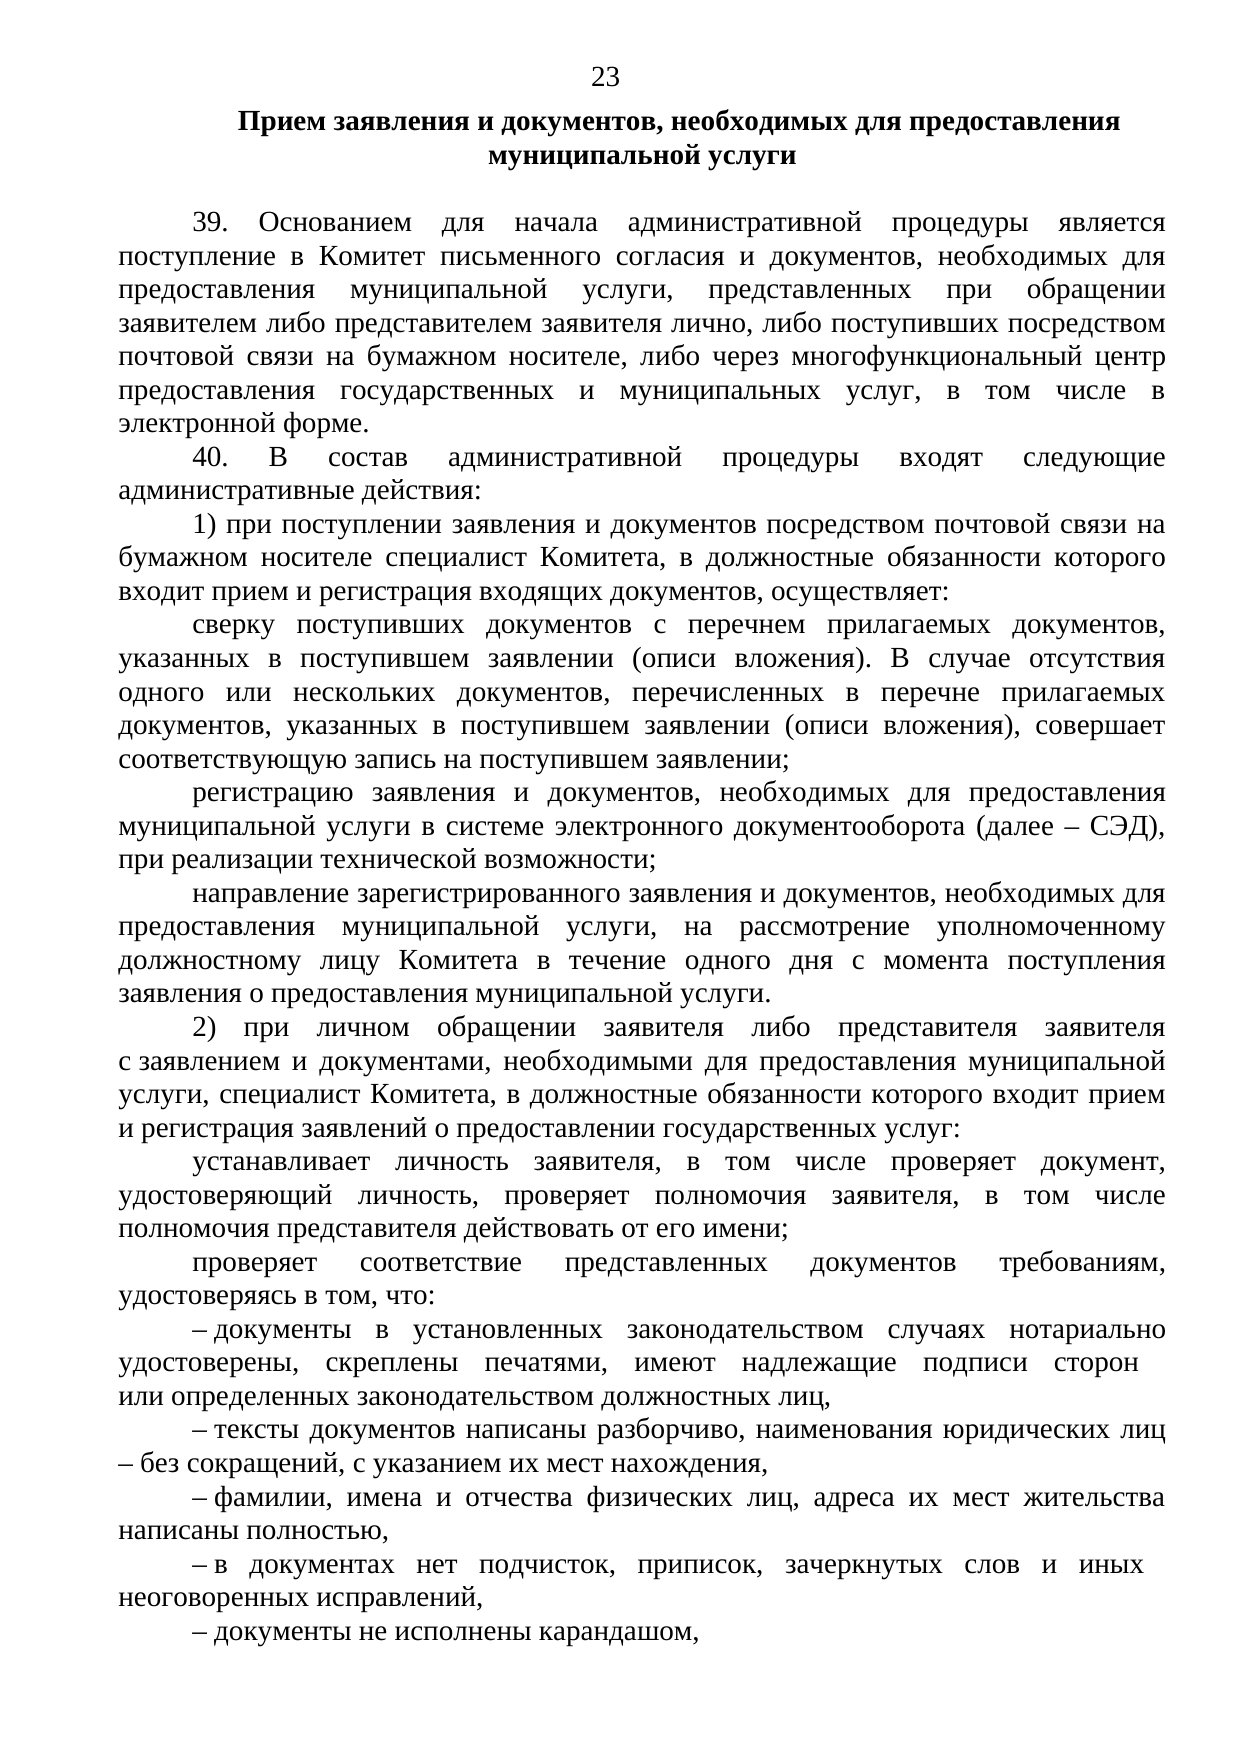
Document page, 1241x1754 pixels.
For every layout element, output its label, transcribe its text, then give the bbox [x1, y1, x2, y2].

text направление зарегистрированного заявления и документов, необходимых для предоставления муниципальной услуги, на рассмотрение уполномоченному должностному лицу Комитета в течение одного дня с момента поступления заявления о предоставления муниципальной услуги. [118, 875, 1167, 1009]
text – в документах нет подчисток, приписок, зачеркнутых слов и иных неоговоренных исправлений, [118, 1546, 1167, 1613]
text – тексты документов написаны разборчиво, наименования юридических лиц – без сокращений, с указанием их мест нахождения, [118, 1412, 1167, 1479]
text регистрацию заявления и документов, необходимых для предоставления муниципальной услуги в системе электронного документооборота (далее – СЭД), при реализации технической возможности; [118, 774, 1167, 875]
text 39. Основанием для начала административной процедуры является поступление в Комитет письменного согласия и документов, необходимых для предоставления муниципальной услуги, представленных при обращении заявителем либо представителем заявителя лично, либо поступивших посредством почтовой связи на бумажном носителе, либо через многофункциональный центр предоставления государственных и муниципальных услуг, в том числе в электронной форме. [118, 204, 1167, 439]
text 1) при поступлении заявления и документов посредством почтовой связи на бумажном носителе специалист Комитета, в должностные обязанности которого входит прием и регистрация входящих документов, осуществляет: [118, 506, 1167, 607]
text 2) при личном обращении заявителя либо представителя заявителя с заявлением и документами, необходимыми для предоставления муниципальной услуги, специалист Комитета, в должностные обязанности которого входит прием и регистрация заявлений о предоставлении государственных услуг: [118, 1009, 1167, 1143]
text сверку поступивших документов с перечнем прилагаемых документов, указанных в поступившем заявлении (описи вложения). В случае отсутствия одного или нескольких документов, перечисленных в перечне прилагаемых документов, указанных в поступившем заявлении (описи вложения), совершает соответствующую запись на поступившем заявлении; [118, 607, 1167, 774]
text 40. В состав административной процедуры входят следующие административные действия: [118, 439, 1167, 506]
text – документы не исполнены карандашом, [118, 1613, 1167, 1646]
text Прием заявления и документов, необходимых для предоставления муниципальной услуги [118, 103, 1167, 171]
text проверяет соответствие представленных документов требованиям, удостоверяясь в том, что: [118, 1244, 1167, 1311]
text устанавливает личность заявителя, в том числе проверяет документ, удостоверяющий личность, проверяет полномочия заявителя, в том числе полномочия представителя действовать от его имени; [118, 1143, 1167, 1244]
text – фамилии, имена и отчества физических лиц, адреса их мест жительства написаны полностью, [118, 1479, 1167, 1546]
text – документы в установленных законодательством случаях нотариально удостоверены, скреплены печатями, имеют надлежащие подписи сторон или определенных законодательством должностных лиц, [118, 1311, 1167, 1412]
